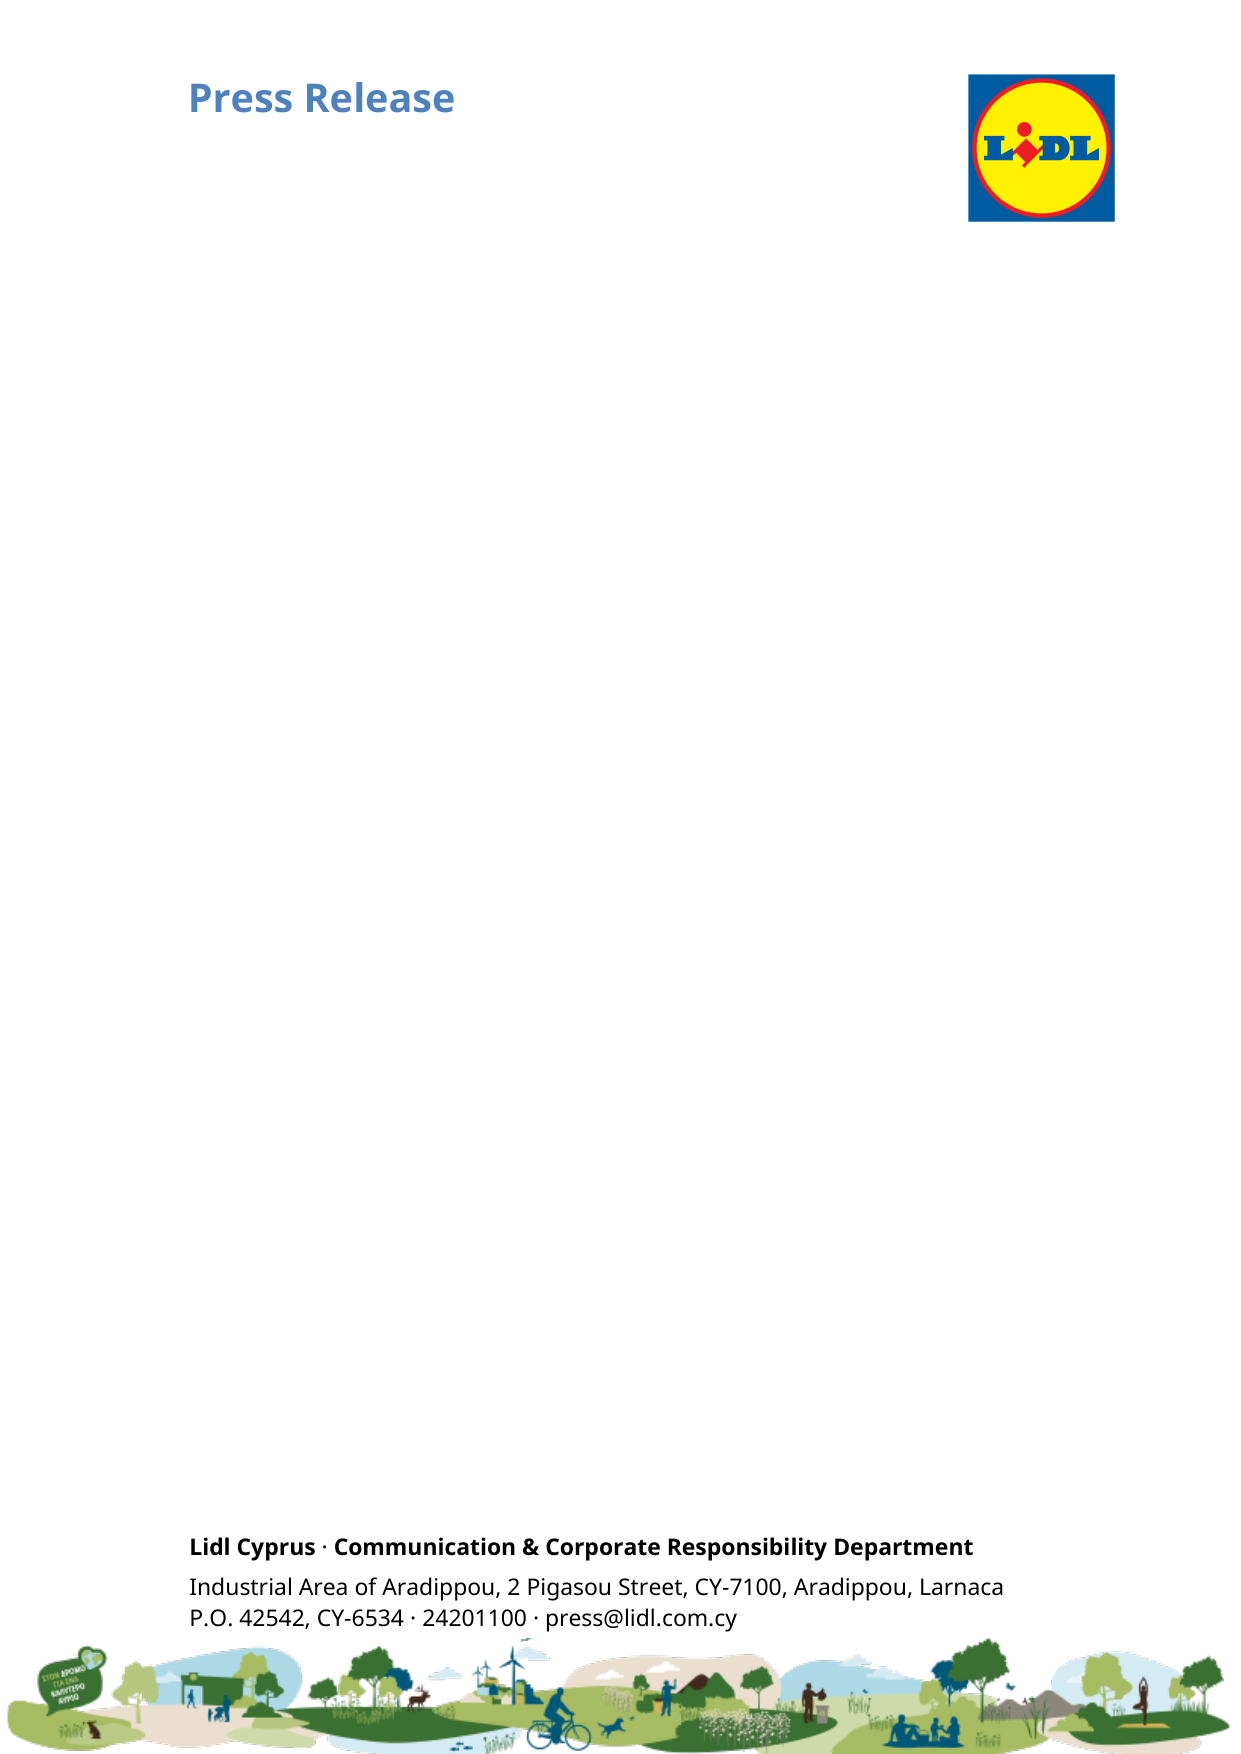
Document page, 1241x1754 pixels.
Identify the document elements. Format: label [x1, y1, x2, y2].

picture [6, 1638, 1233, 1754]
picture [967, 73, 1116, 223]
